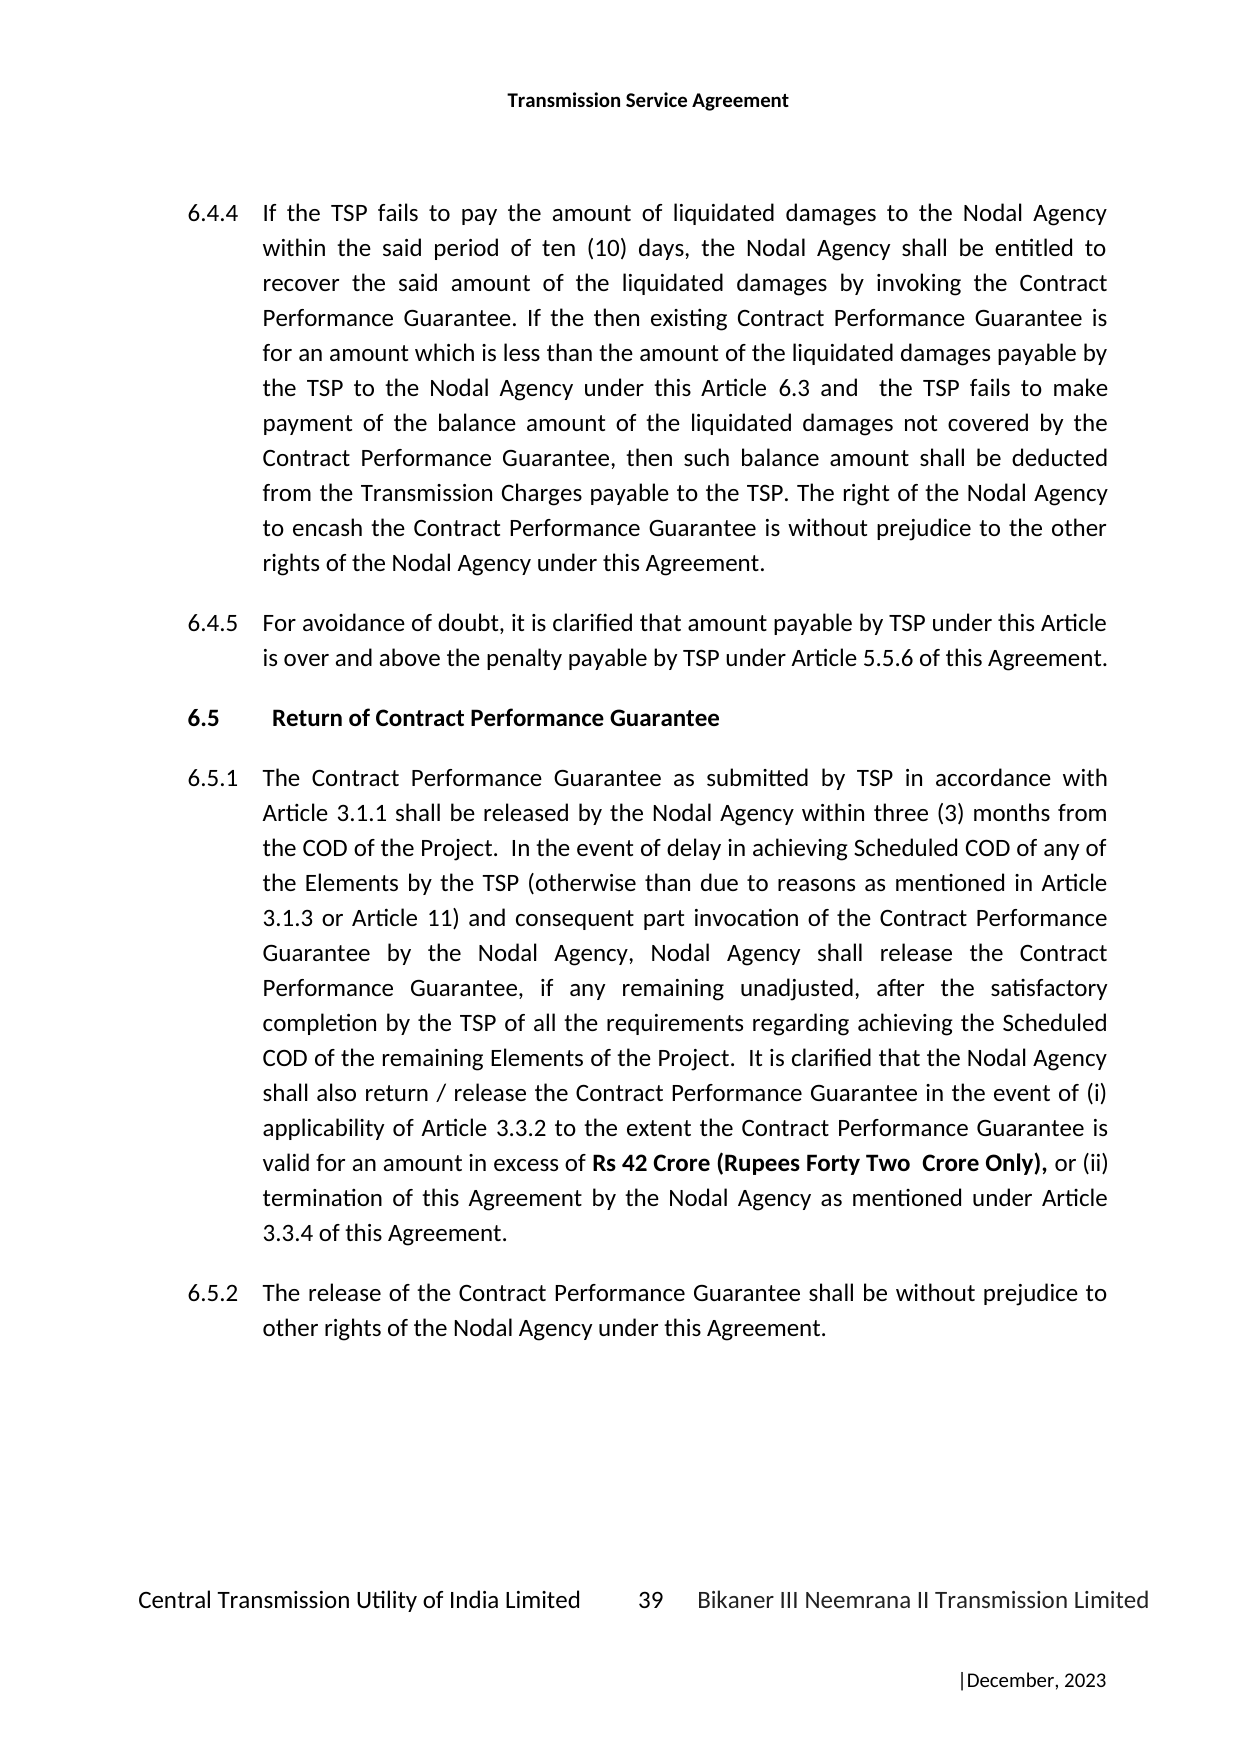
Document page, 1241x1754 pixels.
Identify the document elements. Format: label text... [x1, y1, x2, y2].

subtitle The release of the Contract Performance Guarantee shall be without prejudice to other rights of the Nodal Agency under this Agreement. [187, 1277, 1109, 1342]
subtitle If the TSP fails to pay the amount of liquidated damages to the Nodal Agency within the said period of ten (10) days, the Nodal Agency shall be entitled to recover the said amount of the liquidated damages by invoking the Contract Performance Guarantee. If the then existing Contract Performance Guarantee is for an amount which is less than the amount of the liquidated damages payable by the TSP to the Nodal Agency under this Article 6.3 and the TSP fails to make payment of the balance amount of the liquidated damages not covered by the Contract Performance Guarantee, then such balance amount shall be deducted from the Transmission Charges payable to the TSP. The right of the Nodal Agency to encash the Contract Performance Guarantee is without prejudice to the other rights of the Nodal Agency under this Agreement. [187, 197, 1109, 577]
subtitle The Contract Performance Guarantee as submitted by TSP in accordance with Article 3.1.1 shall be released by the Nodal Agency within three (3) months from the COD of the Project. In the event of delay in achieving Scheduled COD of any of the Elements by the TSP (otherwise than due to reasons as mentioned in Article 3.1.3 or Article 11) and consequent part invocation of the Contract Performance Guarantee by the Nodal Agency, Nodal Agency shall release the Contract Performance Guarantee, if any remaining unadjusted, after the satisfactory completion by the TSP of all the requirements regarding achieving the Scheduled COD of the remaining Elements of the Project. It is clarified that the Nodal Agency shall also return / release the Contract Performance Guarantee in the event of (i) applicability of Article 3.3.2 to the extent the Contract Performance Guarantee is valid for an amount in excess of Rs 42 Crore (Rupees Forty Two Crore Only), or (ii) termination of this Agreement by the Nodal Agency as mentioned under Article 3.3.4 of this Agreement. [187, 762, 1109, 1247]
subtitle For avoidance of doubt, it is clarified that amount payable by TSP under this Article is over and above the penalty payable by TSP under Article 5.5.6 of this Agreement. [187, 607, 1109, 672]
subtitle Return of Contract Performance Guarantee [187, 702, 1109, 732]
